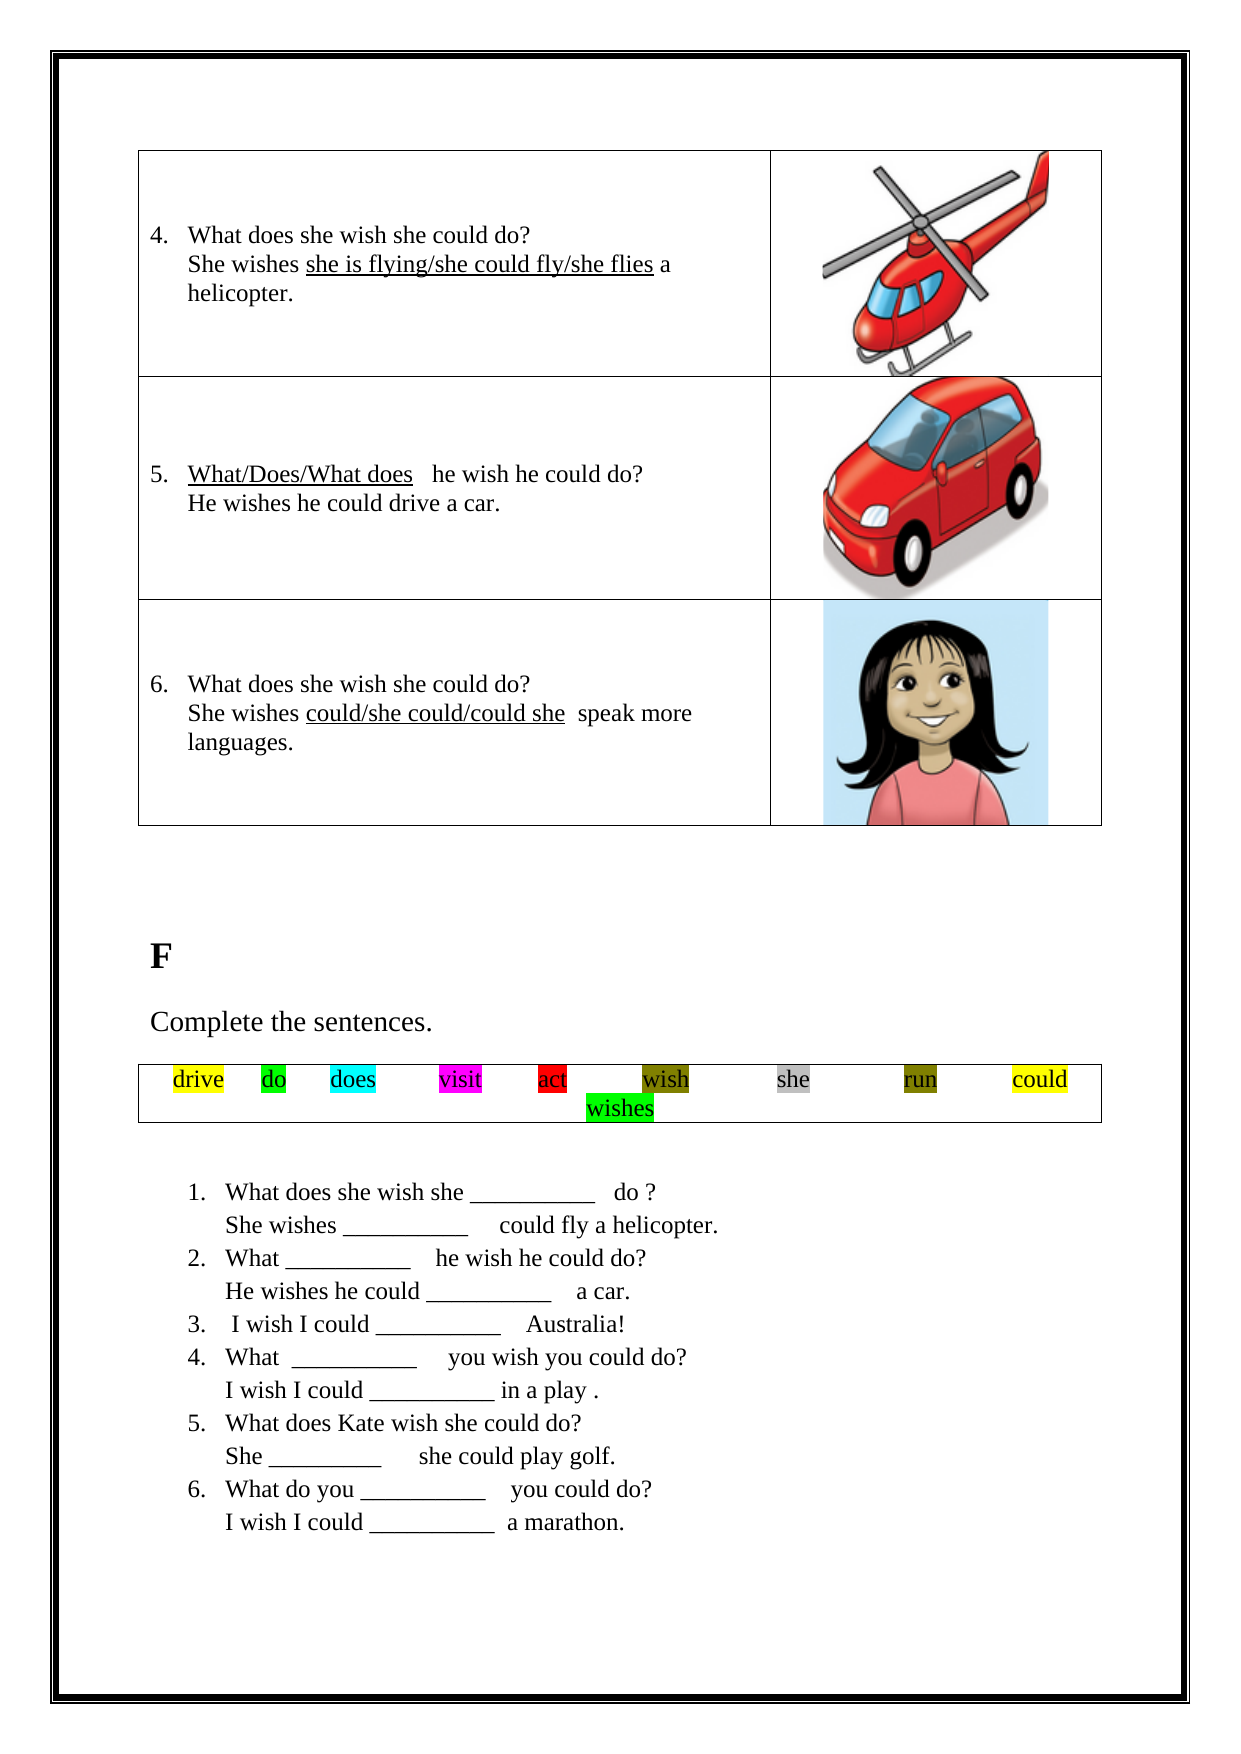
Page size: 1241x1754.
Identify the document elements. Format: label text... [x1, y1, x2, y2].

table_cell [771, 151, 822, 376]
table_cell [1049, 600, 1101, 825]
text F [150, 934, 1090, 977]
list What does Kate wish she could do? [187, 1408, 1090, 1437]
list I wish I could __________ in a play . [225, 1375, 1090, 1404]
table_header drive do does visit act wish she run could wishes [654, 1065, 1101, 1122]
table_cell What does she wish she could do? She wishes she is flying/she could fly/she flies a helicopter. [139, 151, 770, 376]
table_cell [771, 600, 823, 825]
table_header drive do does visit act wish she run could wishes [139, 1065, 642, 1122]
picture [822, 151, 1049, 376]
list I wish I could __________ a marathon. [225, 1507, 1090, 1536]
picture [823, 600, 1049, 825]
table_cell [771, 377, 823, 599]
text Complete the sentences. [150, 1004, 1090, 1038]
list He wishes he could __________ a car. [225, 1276, 1090, 1305]
table_cell What does she wish she could do? She wishes could/she could/could she speak more languages. [139, 600, 770, 825]
list What does she wish she __________ do ? [187, 1177, 1090, 1206]
picture [823, 377, 1049, 599]
list I wish I could __________ Australia! [187, 1309, 1090, 1338]
list What __________ he wish he could do? [187, 1243, 1090, 1272]
list What do you __________ you could do? [187, 1474, 1090, 1503]
list What __________ you wish you could do? [187, 1342, 1090, 1371]
table_cell What/Does/What does he wish he could do? He wishes he could drive a car. [139, 377, 770, 599]
table_cell [1049, 151, 1101, 376]
list She wishes __________ could fly a helicopter. [225, 1210, 1090, 1239]
list She _________ she could play golf. [225, 1441, 1090, 1470]
table_cell [1049, 377, 1101, 599]
